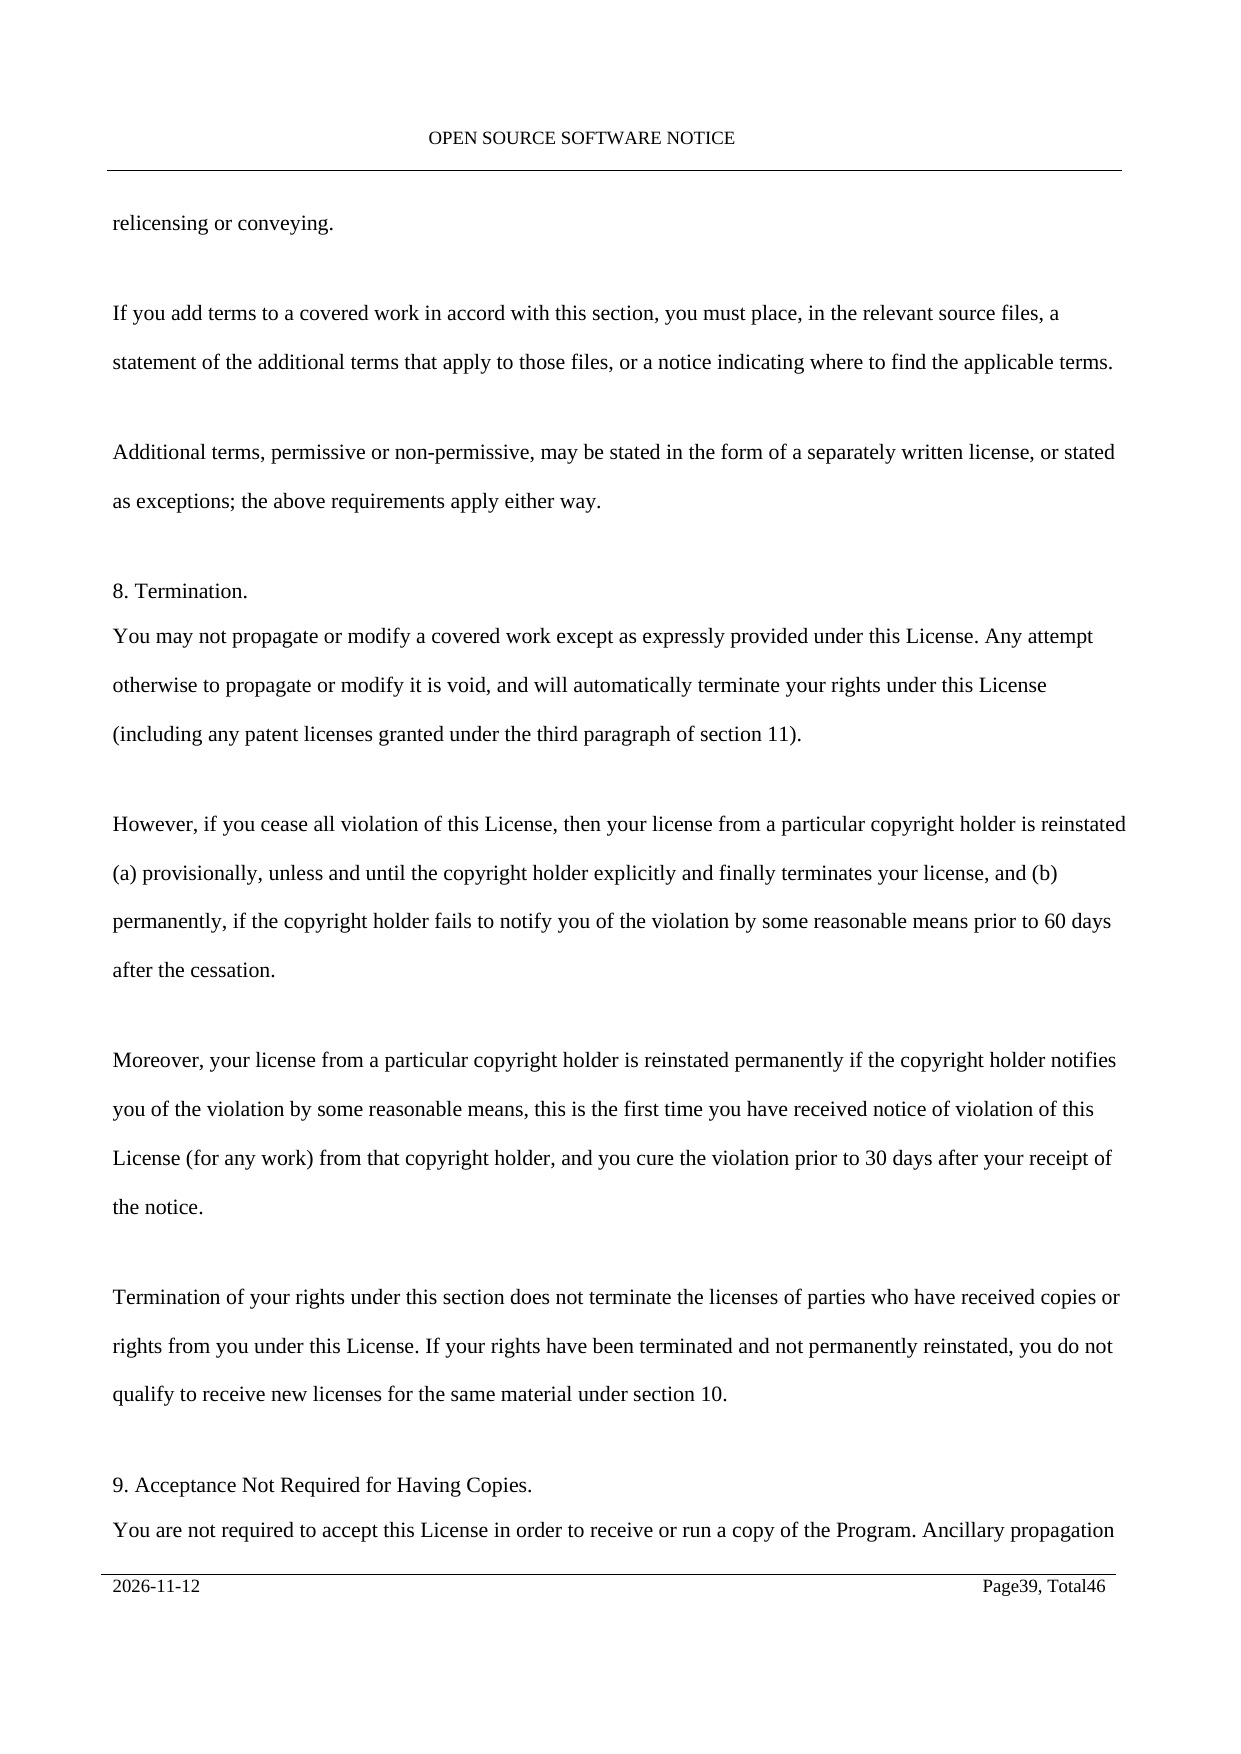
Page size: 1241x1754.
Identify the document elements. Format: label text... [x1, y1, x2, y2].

text If you add terms to a covered work in accord with this section, you must place, in the relevant source files, a statement of the additional terms that apply to those files, or a notice indicating where to find the applicable terms. [112, 297, 1128, 378]
text 9. Acceptance Not Required for Having Copies. [112, 1468, 1128, 1500]
text 8. Termination. [112, 574, 1128, 607]
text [112, 1513, 1128, 1546]
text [112, 206, 1128, 239]
text You may not propagate or modify a covered work except as expressly provided under this License. Any attempt otherwise to propagate or modify it is void, and will automatically terminate your rights under this License (including any patent licenses granted under the third paragraph of section 11). [112, 619, 1128, 749]
text However, if you cease all violation of this License, then your license from a particular copyright holder is reinstated (a) provisionally, unless and until the copyright holder explicitly and finally terminates your license, and (b) permanently, if the copyright holder fails to notify you of the violation by some reasonable means prior to 60 days after the cessation. [112, 807, 1128, 986]
text Termination of your rights under this section does not terminate the licenses of parties who have received copies or rights from you under this License. If your rights have been terminated and not permanently reinstated, you do not qualify to receive new licenses for the same material under section 10. [112, 1280, 1128, 1410]
text Additional terms, permissive or non-permissive, may be stated in the form of a separately written license, or stated as exceptions; the above requirements apply either way. [112, 436, 1128, 517]
text Moreover, your license from a particular copyright holder is reinstated permanently if the copyright holder notifies you of the violation by some reasonable means, this is the first time you have received notice of violation of this License (for any work) from that copyright holder, and you cure the violation prior to 30 days after your receipt of the notice. [112, 1044, 1128, 1222]
